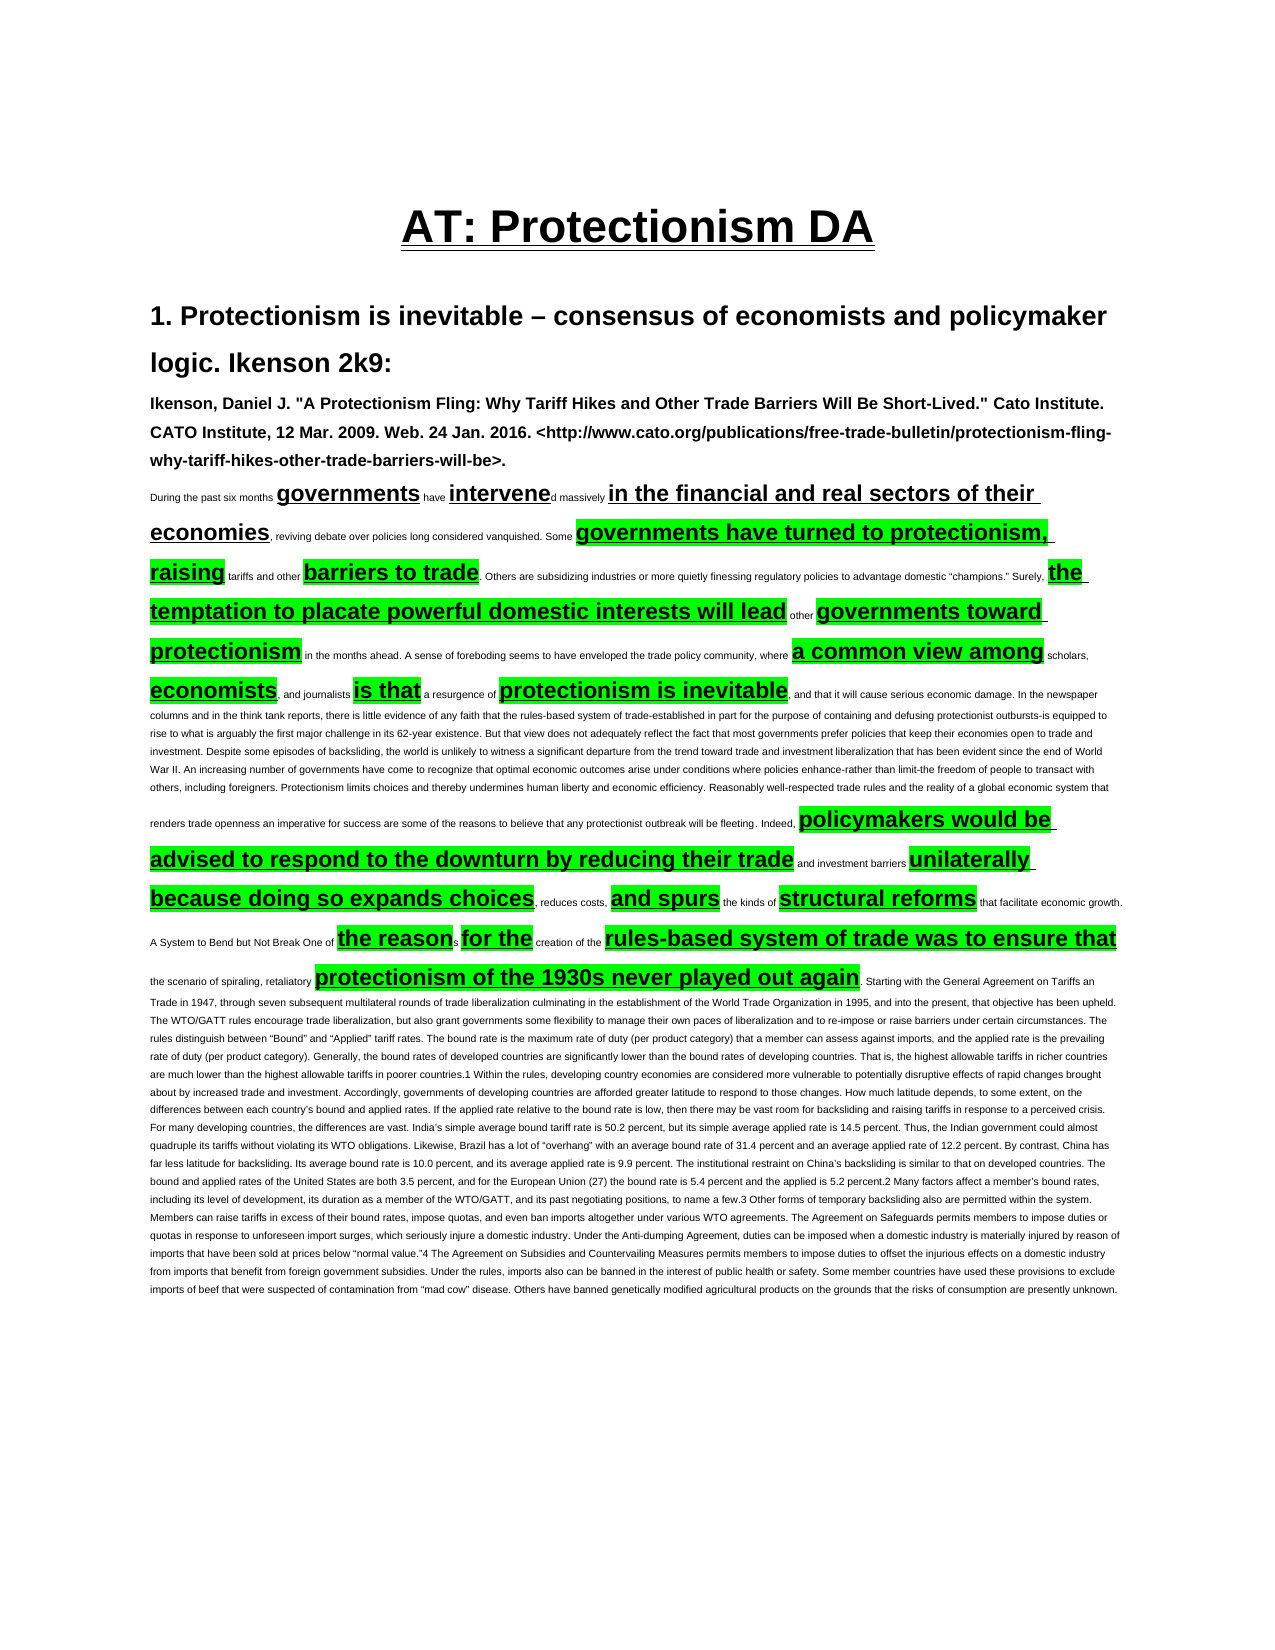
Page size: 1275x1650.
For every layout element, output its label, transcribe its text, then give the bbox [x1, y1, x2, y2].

text During the past six months governments have intervened massively in the financial and real sectors of their economies, reviving debate over policies long considered vanquished. Some governments have turned to protectionism, raising tariffs and other barriers to trade. Others are subsidizing industries or more quietly finessing regulatory policies to advantage domestic “champions.” Surely, the temptation to placate powerful domestic interests will lead other governments toward protectionism in the months ahead. A sense of foreboding seems to have enveloped the trade policy community, where a common view among scholars, economists, and journalists is that a resurgence of protectionism is inevitable, and that it will cause serious economic damage. In the newspaper columns and in the think tank reports, there is little evidence of any faith that the rules-based system of trade-established in part for the purpose of containing and defusing protectionist outbursts-is equipped to rise to what is arguably the first major challenge in its 62-year existence. But that view does not adequately reflect the fact that most governments prefer policies that keep their economies open to trade and investment. Despite some episodes of backsliding, the world is unlikely to witness a significant departure from the trend toward trade and investment liberalization that has been evident since the end of World War II. An increasing number of governments have come to recognize that optimal economic outcomes arise under conditions where policies enhance-rather than limit-the freedom of people to transact with others, including foreigners. Protectionism limits choices and thereby undermines human liberty and economic efficiency. Reasonably well-respected trade rules and the reality of a global economic system that renders trade openness an imperative for success are some of the reasons to believe that any protectionist outbreak will be fleeting. Indeed, policymakers would be advised to respond to the downturn by reducing their trade and investment barriers unilaterally because doing so expands choices, reduces costs, and spurs the kinds of structural reforms that facilitate economic growth. A System to Bend but Not Break One of the reasons for the creation of the rules-based system of trade was to ensure that the scenario of spiraling, retaliatory protectionism of the 1930s never played out again. Starting with the General Agreement on Tariffs an Trade in 1947, through seven subsequent multilateral rounds of trade liberalization culminating in the establishment of the World Trade Organization in 1995, and into the present, that objective has been upheld. The WTO/GATT rules encourage trade liberalization, but also grant governments some flexibility to manage their own paces of liberalization and to re-impose or raise barriers under certain circumstances. The rules distinguish between “Bound” and “Applied” tariff rates. The bound rate is the maximum rate of duty (per product category) that a member can assess against imports, and the applied rate is the prevailing rate of duty (per product category). Generally, the bound rates of developed countries are significantly lower than the bound rates of developing countries. That is, the highest allowable tariffs in richer countries are much lower than the highest allowable tariffs in poorer countries.1 Within the rules, developing country economies are considered more vulnerable to potentially disruptive effects of rapid changes brought about by increased trade and investment. Accordingly, governments of developing countries are afforded greater latitude to respond to those changes. How much latitude depends, to some extent, on the differences between each country’s bound and applied rates. If the applied rate relative to the bound rate is low, then there may be vast room for backsliding and raising tariffs in response to a perceived crisis. For many developing countries, the differences are vast. India’s simple average bound tariff rate is 50.2 percent, but its simple average applied rate is 14.5 percent. Thus, the Indian government could almost quadruple its tariffs without violating its WTO obligations. Likewise, Brazil has a lot of “overhang” with an average bound rate of 31.4 percent and an average applied rate of 12.2 percent. By contrast, China has far less latitude for backsliding. Its average bound rate is 10.0 percent, and its average applied rate is 9.9 percent. The institutional restraint on China’s backsliding is similar to that on developed countries. The bound and applied rates of the United States are both 3.5 percent, and for the European Union (27) the bound rate is 5.4 percent and the applied is 5.2 percent.2 Many factors affect a member’s bound rates, including its level of development, its duration as a member of the WTO/GATT, and its past negotiating positions, to name a few.3 Other forms of temporary backsliding also are permitted within the system. Members can raise tariffs in excess of their bound rates, impose quotas, and even ban imports altogether under various WTO agreements. The Agreement on Safeguards permits members to impose duties or quotas in response to unforeseen import surges, which seriously injure a domestic industry. Under the Anti-dumping Agreement, duties can be imposed when a domestic industry is materially injured by reason of imports that have been sold at prices below “normal value.”4 The Agreement on Subsidies and Countervailing Measures permits members to impose duties to offset the injurious effects on a domestic industry from imports that benefit from foreign government subsidies. Under the rules, imports also can be banned in the interest of public health or safety. Some member countries have used these provisions to exclude imports of beef that were suspected of contamination from “mad cow” disease. Others have banned genetically modified agricultural products on the grounds that the risks of consumption are presently unknown. [150, 480, 1125, 1295]
text Ikenson, Daniel J. "A Protectionism Fling: Why Tariff Hikes and Other Trade Barriers Will Be Short-Lived." Cato Institute. CATO Institute, 12 Mar. 2009. Web. 24 Jan. 2016. <http://www.cato.org/publications/free-trade-bulletin/protectionism-fling-why-tariff-hikes-other-trade-barriers-will-be>. [150, 394, 1125, 470]
subtitle 1. Protectionism is inevitable – consensus of economists and policymaker logic. Ikenson 2k9: [150, 300, 1125, 378]
subtitle AT: Protectionism DA [150, 200, 1125, 253]
